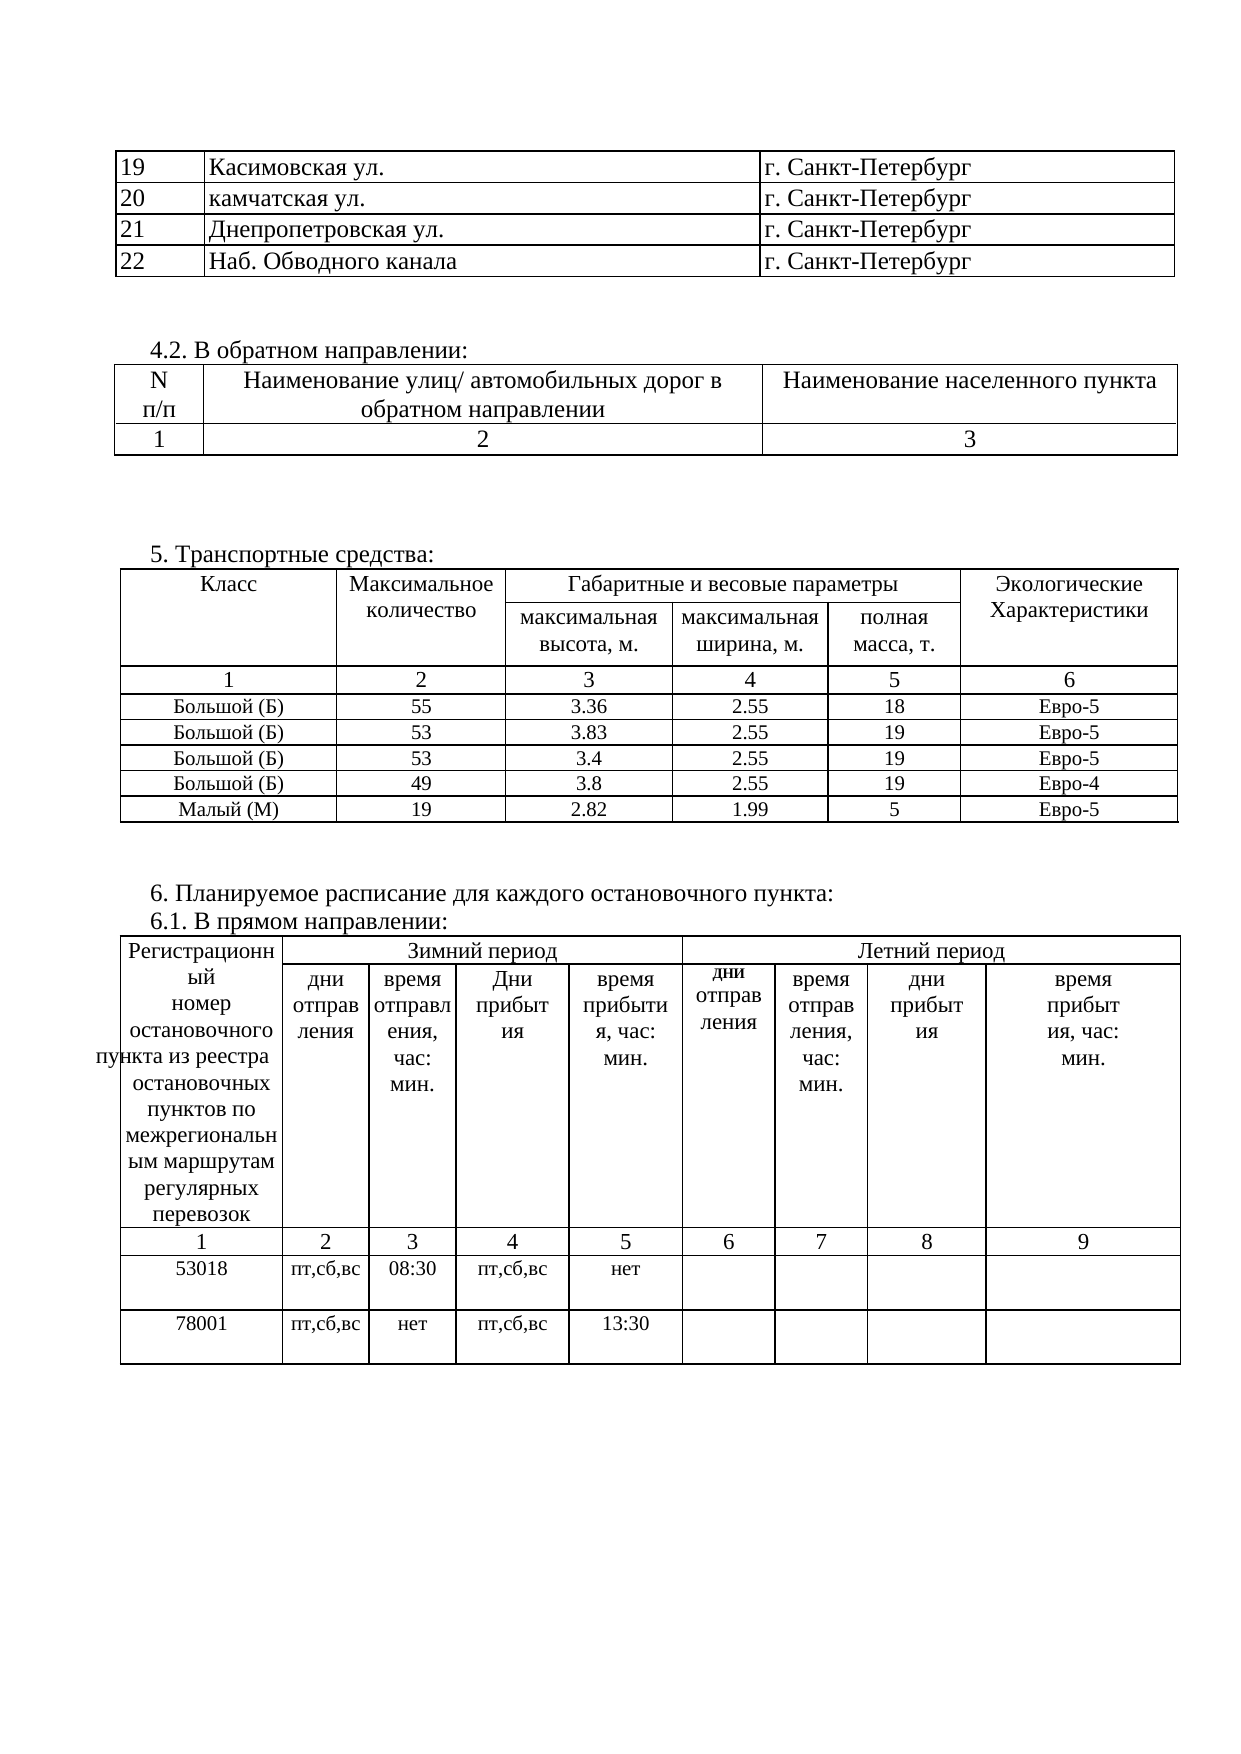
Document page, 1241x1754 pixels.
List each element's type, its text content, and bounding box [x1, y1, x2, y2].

table_cell Малый (М) [121, 797, 336, 821]
table_cell нет [370, 1311, 455, 1363]
table_cell 2.55 [673, 771, 827, 795]
table_cell [683, 1311, 774, 1363]
table_cell 55 [337, 695, 505, 718]
table_cell 3 [506, 667, 672, 693]
table_cell Большой (Б) [121, 746, 336, 770]
table_header Класс [121, 570, 336, 665]
table_cell 3.83 [506, 720, 672, 744]
table_cell полная масса, т. [829, 603, 960, 665]
table_cell 18 [829, 695, 960, 718]
table_header Зимний период [283, 937, 682, 963]
table_cell 2.55 [673, 746, 827, 770]
table_cell максимальная ширина, м. [673, 603, 827, 665]
table_cell 19 [337, 797, 505, 821]
table_cell г. Санкт-Петербург [761, 183, 1174, 213]
table_cell Большой (Б) [121, 720, 336, 744]
table_cell 21 [117, 215, 204, 244]
table_cell время отправ ления, час: мин. [776, 965, 867, 1227]
table_cell 20 [117, 183, 204, 213]
table_cell Евро-5 [961, 720, 1177, 744]
table_cell 53018 [121, 1256, 282, 1309]
table_cell Днепропетровская ул. [205, 215, 759, 244]
table_cell 22 [117, 246, 204, 276]
table_cell Большой (Б) [121, 695, 336, 718]
table_cell [868, 1311, 985, 1363]
table_cell Евро-5 [961, 746, 1177, 770]
table_cell Касимовская ул. [205, 152, 759, 181]
table_cell 3.8 [506, 771, 672, 795]
table_header Экологические Характеристики [961, 570, 1177, 665]
table_cell [987, 1311, 1180, 1363]
table_cell время отправл ения, час: мин. [370, 965, 455, 1227]
table_cell 2.55 [673, 695, 827, 718]
table_header Летний период [683, 937, 1180, 963]
table_header N п/п [115, 365, 203, 423]
table_cell Евро-5 [961, 695, 1177, 718]
table_cell Наб. Обводного канала [205, 246, 759, 276]
table_cell г. Санкт-Петербург [761, 246, 1174, 276]
table_cell 1 [121, 667, 336, 693]
table_cell дни отправ ления [283, 965, 368, 1227]
table_cell [776, 1311, 867, 1363]
table_cell [987, 1256, 1180, 1309]
table_cell 53 [337, 746, 505, 770]
table_cell 5 [829, 667, 960, 693]
table_cell [868, 1256, 985, 1309]
table_cell 2 [337, 667, 505, 693]
text 5. Транспортные средства: [150, 539, 1090, 568]
table_header Наименование населенного пункта [763, 365, 1177, 423]
text 4.2. В обратном направлении: [150, 335, 1090, 364]
table_header Регистрационный номер остановочного пункта из реестра остановочных пунктов по межрегиональным маршрутам регулярных перевозок [121, 937, 282, 1227]
table_cell 9 [987, 1228, 1180, 1254]
table_cell 19 [829, 720, 960, 744]
table_cell пт,сб,вс [457, 1256, 568, 1309]
table_cell 4 [673, 667, 827, 693]
table_cell Дни прибыт ия [457, 965, 568, 1227]
table_cell 6 [961, 667, 1177, 693]
table_cell максимальная высота, м. [506, 603, 672, 665]
table_cell пт,сб,вс [283, 1256, 368, 1309]
table_cell г. Санкт-Петербург [761, 215, 1174, 244]
table_cell время прибыти я, час: мин. [570, 965, 682, 1227]
table_cell 1.99 [673, 797, 827, 821]
table_cell 5 [570, 1228, 682, 1254]
text 6.1. В прямом направлении: [150, 906, 1090, 935]
table_cell 8 [868, 1228, 985, 1254]
table_cell [683, 1256, 774, 1309]
table_cell Евро-5 [961, 797, 1177, 821]
table_cell 2.55 [673, 720, 827, 744]
table_cell 19 [829, 771, 960, 795]
table_cell 49 [337, 771, 505, 795]
table_cell [776, 1256, 867, 1309]
table_cell 19 [117, 152, 204, 181]
table_cell 6 [683, 1228, 774, 1254]
table_cell 2 [204, 424, 762, 454]
table_cell 19 [829, 746, 960, 770]
table_cell 78001 [121, 1311, 282, 1363]
table_cell 3.36 [506, 695, 672, 718]
table_cell дни прибыт ия [868, 965, 985, 1227]
table_cell 13:30 [570, 1311, 682, 1363]
table_cell 1 [121, 1228, 282, 1254]
table_cell Большой (Б) [121, 771, 336, 795]
table_cell 08:30 [370, 1256, 455, 1309]
table_cell 7 [776, 1228, 867, 1254]
text 6. Планируемое расписание для каждого остановочного пункта: [150, 878, 1090, 906]
table_cell г. Санкт-Петербург [761, 152, 1174, 181]
table_cell 5 [829, 797, 960, 821]
table_cell 2 [283, 1228, 368, 1254]
table_cell нет [570, 1256, 682, 1309]
table_header Максимальное количество [337, 570, 505, 665]
table_cell 3.4 [506, 746, 672, 770]
table_cell 53 [337, 720, 505, 744]
table_header Габаритные и весовые параметры [506, 570, 960, 602]
table_cell 1 [115, 424, 203, 454]
table_cell 2.82 [506, 797, 672, 821]
table_cell 4 [457, 1228, 568, 1254]
table_cell 3 [370, 1228, 455, 1254]
table_cell пт,сб,вс [457, 1311, 568, 1363]
table_cell время прибыт ия, час: мин. [987, 965, 1180, 1227]
table_cell ДНИ отправ ления [683, 965, 774, 1227]
table_cell камчатская ул. [205, 183, 759, 213]
table_cell пт,сб,вс [283, 1311, 368, 1363]
table_cell 3 [763, 423, 1177, 454]
table_header Наименование улиц/ автомобильных дорог в обратном направлении [204, 365, 762, 423]
table_cell Евро-4 [961, 771, 1177, 795]
